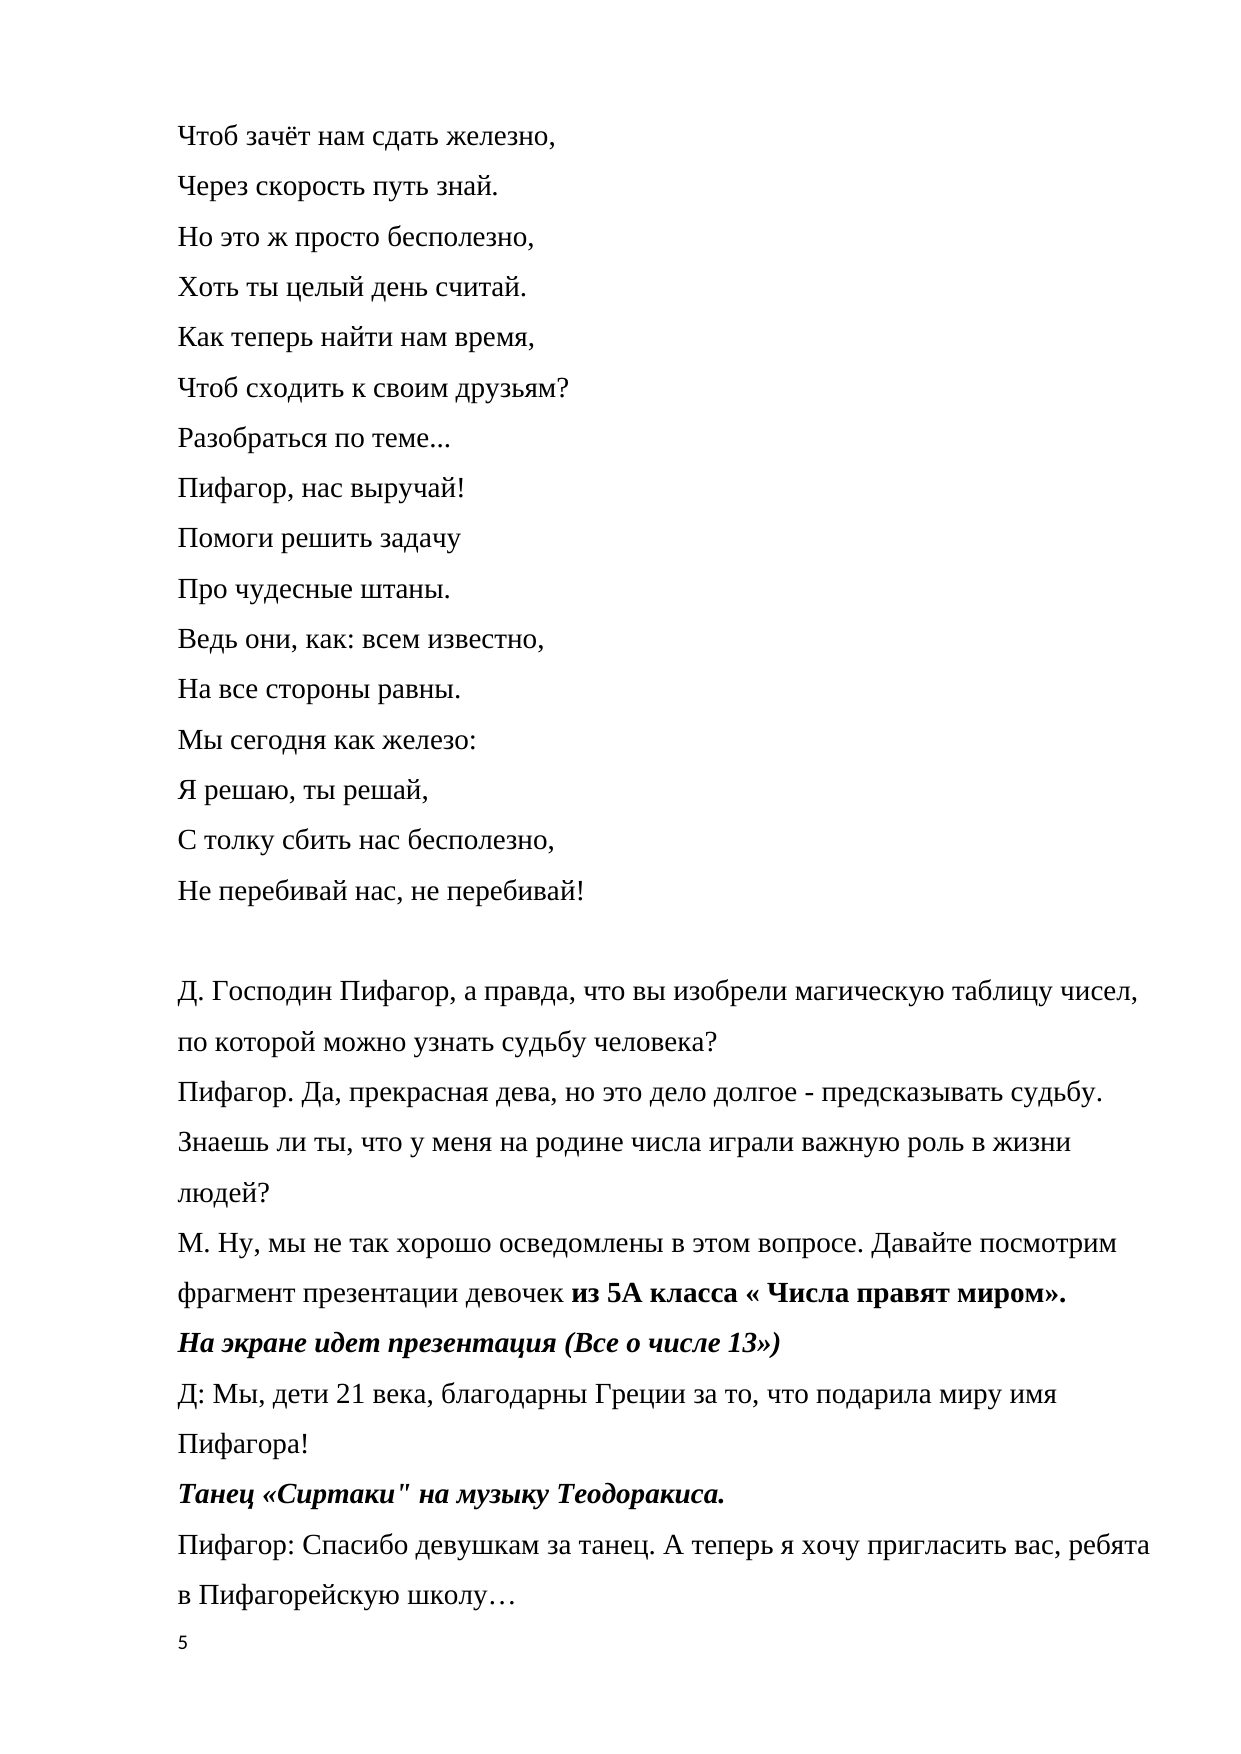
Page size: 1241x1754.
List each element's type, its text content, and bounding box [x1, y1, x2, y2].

text Пифагор: Спасибо девушкам за танец. А теперь я хочу пригласить вас, ребята в Пифагорейскую школу… [177, 1527, 1152, 1611]
text Как теперь найти нам время, Чтоб сходить к своим друзьям? Разобраться по теме... Пифагор, нас выручай! [177, 319, 1152, 504]
text Чтоб зачёт нам сдать железно, Через скорость путь знай. Но это ж просто бесполезно, [177, 118, 1152, 252]
text С толку сбить нас бесполезно, [177, 822, 1152, 856]
text Не перебивай нас, не перебивай! [177, 873, 1152, 906]
text Танец «Сиртаки" на музыку Теодоракиса. [177, 1477, 1152, 1510]
text Мы сегодня как железо: [177, 722, 1152, 755]
text Помоги решить задачу Про чудесные штаны. Ведь они, как: всем известно, На все стороны равны. [177, 521, 1152, 705]
text Я решаю, ты решай, [177, 772, 1152, 806]
text М. Ну, мы не так хорошо осведомлены в этом вопросе. Давайте посмотрим фрагмент презентации девочек из 5А класса « Числа правят миром». [177, 1225, 1152, 1309]
text Пифагор. Да, прекрасная дева, но это дело долгое - предсказывать судьбу. Знаешь ли ты, что у меня на родине числа играли важную роль в жизни людей? [177, 1074, 1152, 1208]
text На экране идет презентация (Все о числе 13») [177, 1326, 1152, 1359]
text Хоть ты целый день считай. [177, 269, 1152, 303]
text Д: Мы, дети 21 века, благодарны Греции за то, что подарила миру имя Пифагора! [177, 1376, 1152, 1460]
text Д. Господин Пифагор, а правда, что вы изобрели магическую таблицу чисел, по которой можно узнать судьбу человека? [177, 973, 1152, 1057]
